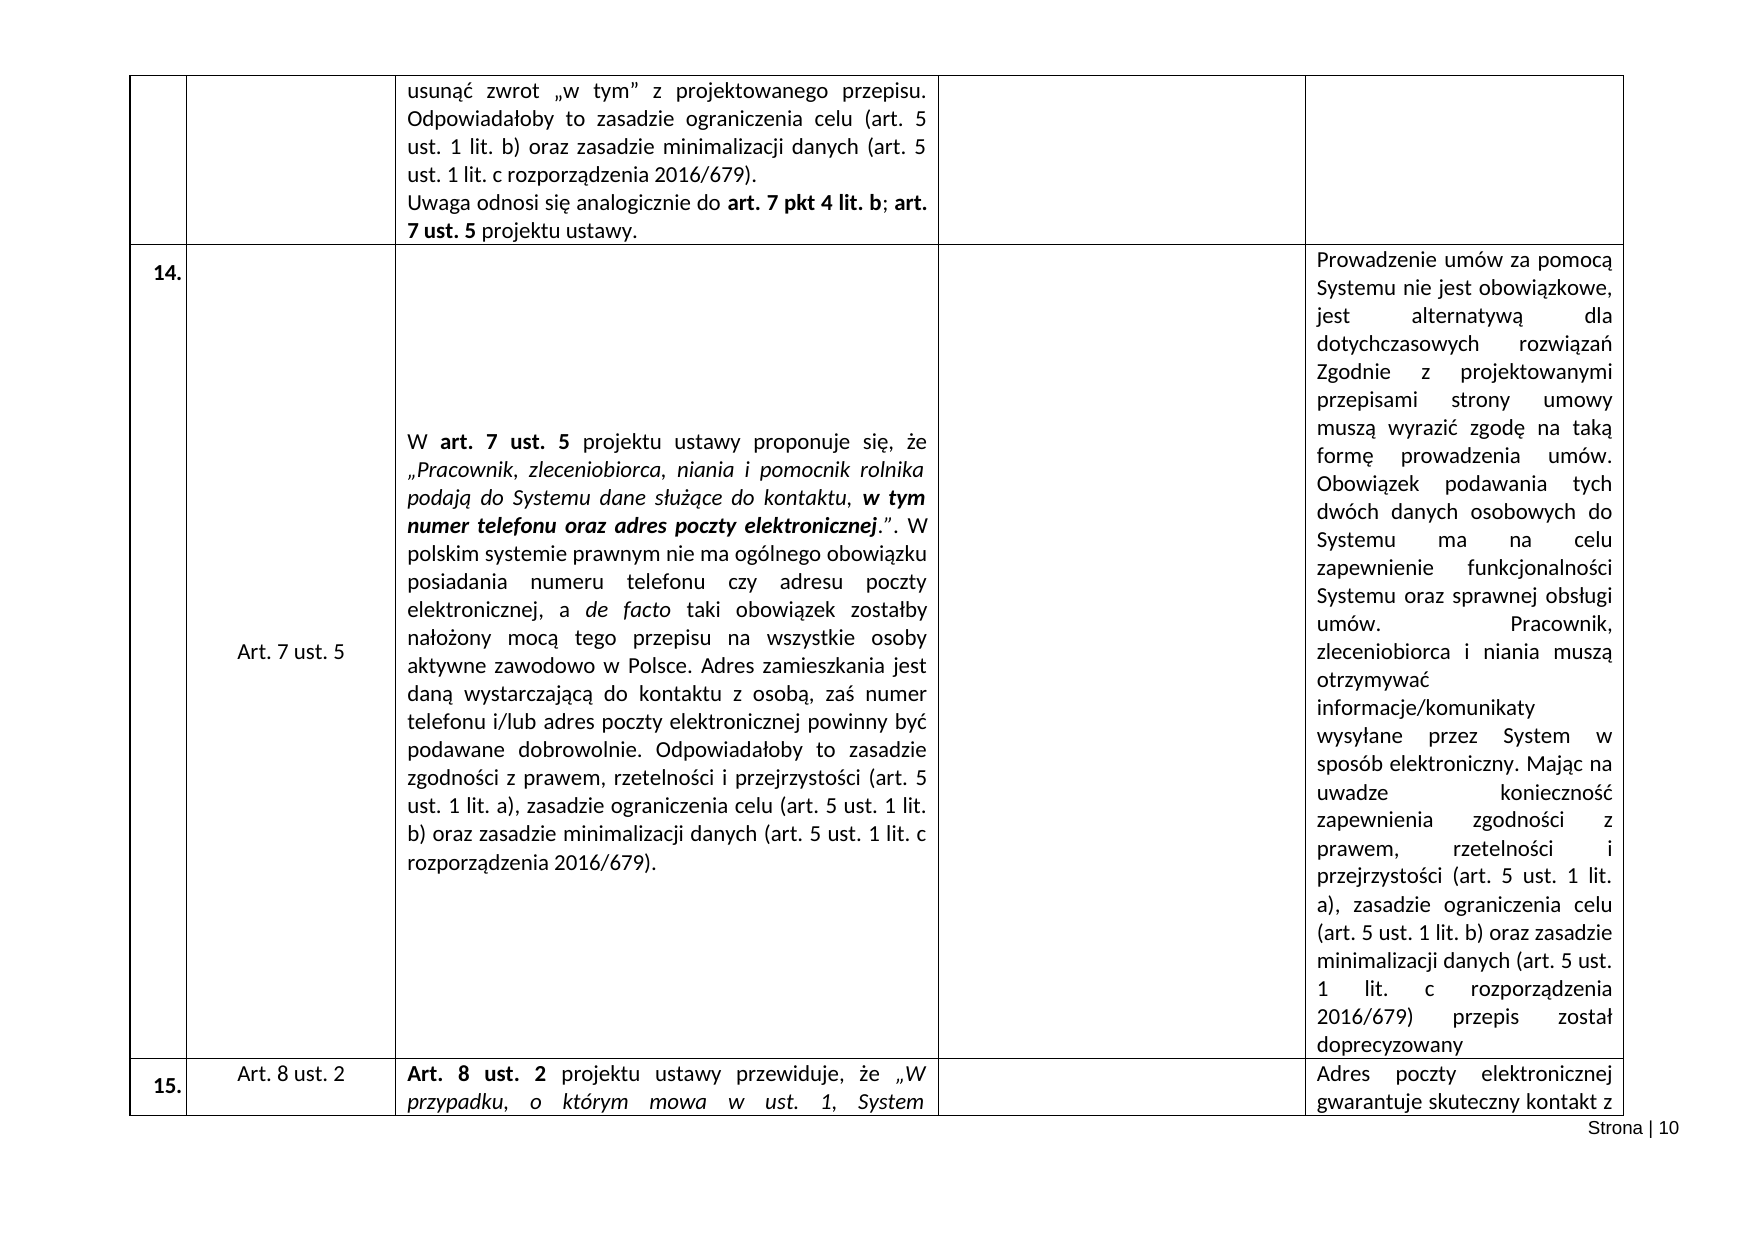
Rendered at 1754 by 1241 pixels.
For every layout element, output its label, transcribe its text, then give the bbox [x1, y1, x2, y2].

table_cell [939, 1059, 1305, 1115]
table_cell [939, 245, 1305, 1058]
table_cell Prowadzenie umów za pomocą Systemu nie jest obowiązkowe, jest alternatywą dla dotychczasowych rozwiązań Zgodnie z projektowanymi przepisami strony umowy muszą wyrazić zgodę na taką formę prowadzenia umów. Obowiązek podawania tych dwóch danych osobowych do Systemu ma na celu zapewnienie funkcjonalności Systemu oraz sprawnej obsługi umów. Pracownik, zleceniobiorca i niania muszą otrzymywać informacje/komunikaty wysyłane przez System w sposób elektroniczny. Mając na uwadze konieczność zapewnienia zgodności z prawem, rzetelności i przejrzystości (art. 5 ust. 1 lit. a), zasadzie ograniczenia celu (art. 5 ust. 1 lit. b) oraz zasadzie minimalizacji danych (art. 5 ust. 1 lit. c rozporządzenia 2016/679) przepis został doprecyzowany [1306, 245, 1623, 1058]
table_cell W art. 7 ust. 5 projektu ustawy proponuje się, że „Pracownik, zleceniobiorca, niania i pomocnik rolnika podają do Systemu dane służące do kontaktu, w tym numer telefonu oraz adres poczty elektronicznej.”. W polskim systemie prawnym nie ma ogólnego obowiązku posiadania numeru telefonu czy adresu poczty elektronicznej, a de facto taki obowiązek zostałby nałożony mocą tego przepisu na wszystkie osoby aktywne zawodowo w Polsce. Adres zamieszkania jest daną wystarczającą do kontaktu z osobą, zaś numer telefonu i/lub adres poczty elektronicznej powinny być podawane dobrowolnie. Odpowiadałoby to zasadzie zgodności z prawem, rzetelności i przejrzystości (art. 5 ust. 1 lit. a), zasadzie ograniczenia celu (art. 5 ust. 1 lit. b) oraz zasadzie minimalizacji danych (art. 5 ust. 1 lit. c rozporządzenia 2016/679). [396, 245, 938, 1058]
table_cell Art. 8 ust. 2 [187, 1059, 395, 1115]
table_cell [1306, 76, 1623, 244]
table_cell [396, 76, 938, 244]
table_cell [939, 76, 1305, 244]
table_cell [1306, 1059, 1623, 1115]
table_cell Art. 7 ust. 5 [187, 245, 395, 1058]
table_cell [131, 245, 186, 1058]
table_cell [187, 76, 395, 244]
table_cell [131, 1059, 186, 1115]
table_cell [131, 76, 186, 244]
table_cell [396, 1059, 938, 1115]
